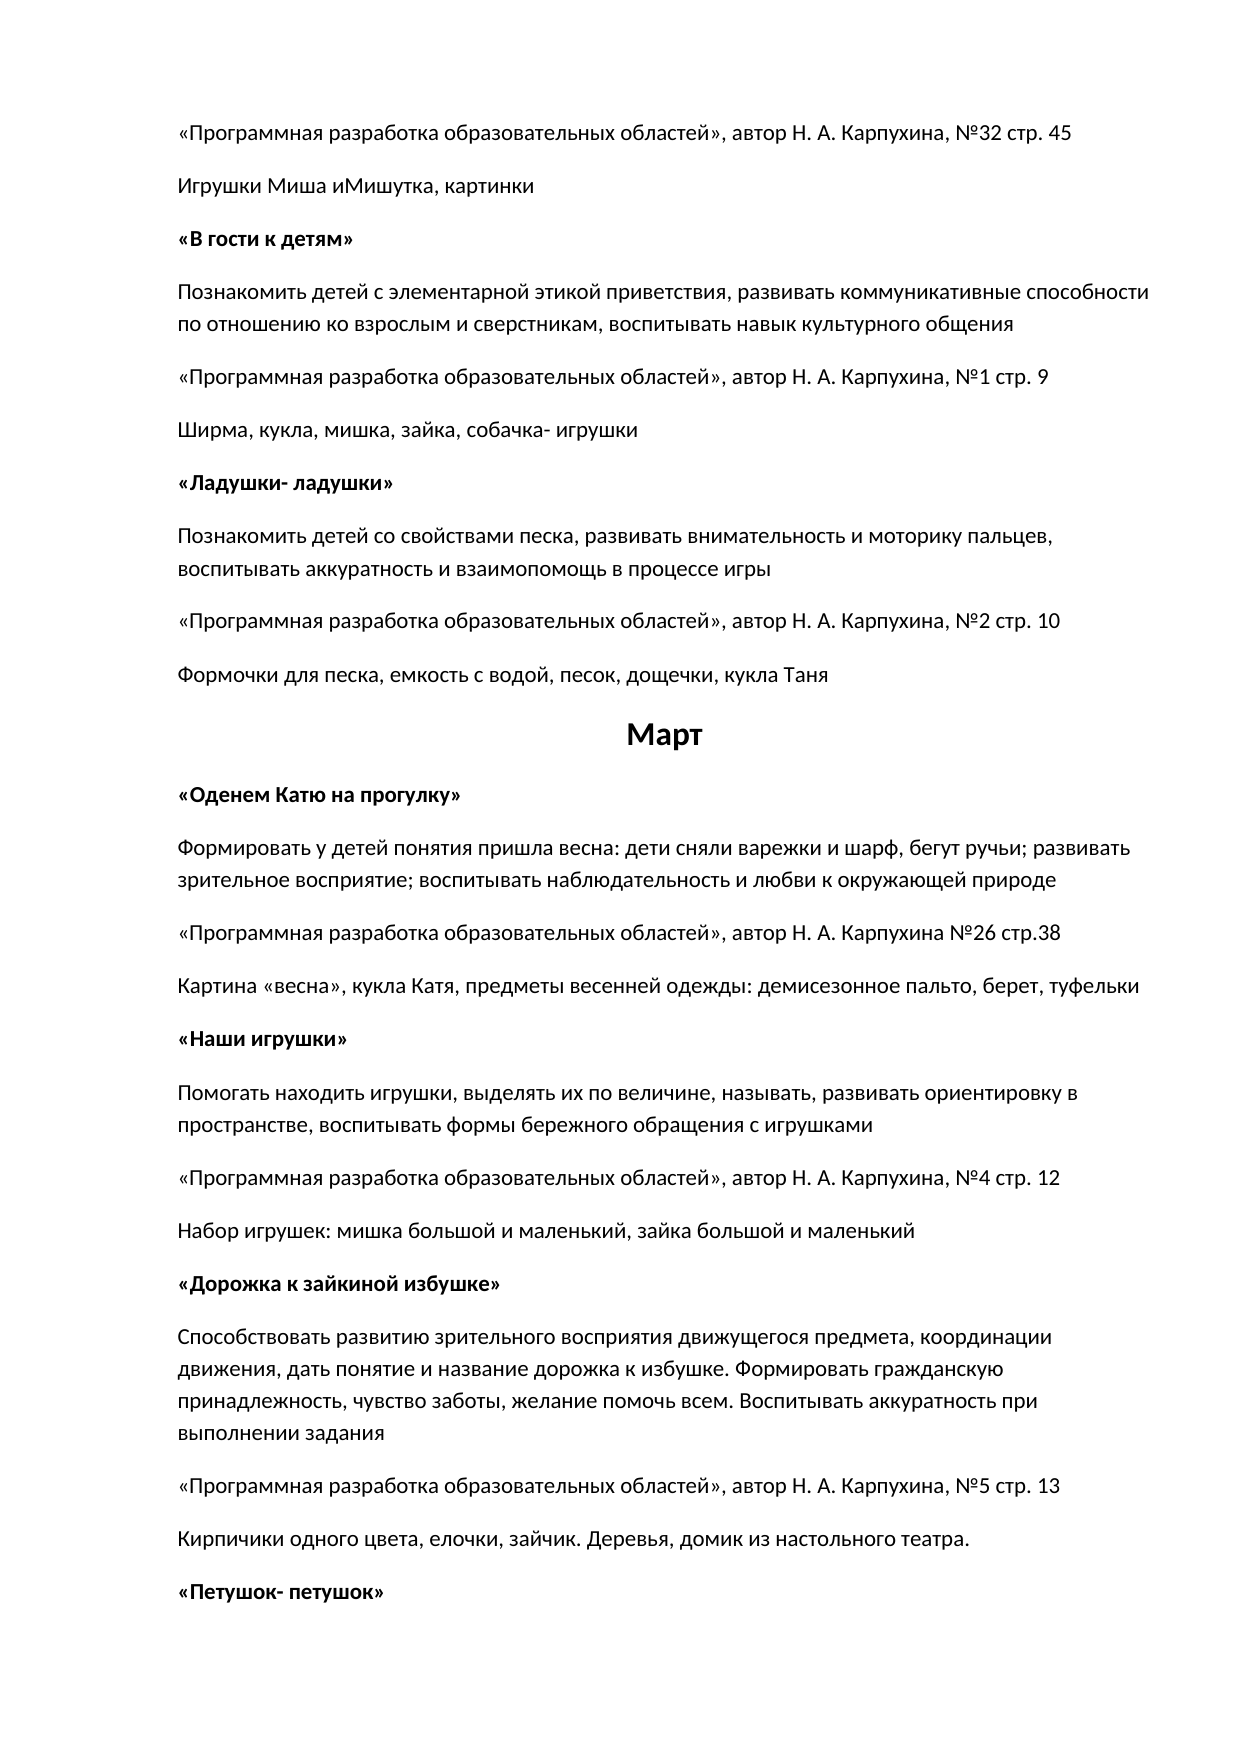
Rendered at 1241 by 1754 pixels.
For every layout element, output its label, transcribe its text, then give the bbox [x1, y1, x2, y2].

text «Программная разработка образовательных областей», автор Н. А. Карпухина, №5 стр. 13 [177, 1471, 1152, 1499]
text Игрушки Миша иМишутка, картинки [177, 171, 1152, 199]
text Кирпичики одного цвета, елочки, зайчик. Деревья, домик из настольного театра. [177, 1524, 1152, 1552]
text Набор игрушек: мишка большой и маленький, зайка большой и маленький [177, 1216, 1152, 1244]
text «Петушок- петушок» [177, 1577, 1152, 1606]
text Ширма, кукла, мишка, зайка, собачка- игрушки [177, 415, 1152, 443]
text Формировать у детей понятия пришла весна: дети сняли варежки и шарф, бегут ручьи; развивать зрительное восприятие; воспитывать наблюдательность и любви к окружающей природе [177, 833, 1152, 893]
text Познакомить детей со свойствами песка, развивать внимательность и моторику пальцев, воспитывать аккуратность и взаимопомощь в процессе игры [177, 521, 1152, 582]
text «Дорожка к зайкиной избушке» [177, 1269, 1152, 1297]
text «Программная разработка образовательных областей», автор Н. А. Карпухина №26 стр.38 [177, 918, 1152, 947]
text Познакомить детей с элементарной этикой приветствия, развивать коммуникативные способности по отношению ко взрослым и сверстникам, воспитывать навык культурного общения [177, 277, 1152, 337]
text «Программная разработка образовательных областей», автор Н. А. Карпухина, №2 стр. 10 [177, 607, 1152, 635]
text Март [177, 713, 1152, 753]
text Картина «весна», кукла Катя, предметы весенней одежды: демисезонное пальто, берет, туфельки [177, 972, 1152, 999]
text «Программная разработка образовательных областей», автор Н. А. Карпухина, №1 стр. 9 [177, 362, 1152, 390]
text Формочки для песка, емкость с водой, песок, дощечки, кукла Таня [177, 660, 1152, 688]
text «Программная разработка образовательных областей», автор Н. А. Карпухина, №32 стр. 45 [177, 118, 1152, 146]
text «Наши игрушки» [177, 1024, 1152, 1053]
text «Программная разработка образовательных областей», автор Н. А. Карпухина, №4 стр. 12 [177, 1163, 1152, 1191]
text «Оденем Катю на прогулку» [177, 780, 1152, 808]
text «В гости к детям» [177, 224, 1152, 252]
text Способствовать развитию зрительного восприятия движущегося предмета, координации движения, дать понятие и название дорожка к избушке. Формировать гражданскую принадлежность, чувство заботы, желание помочь всем. Воспитывать аккуратность при выполнении задания [177, 1322, 1152, 1446]
text Помогать находить игрушки, выделять их по величине, называть, развивать ориентировку в пространстве, воспитывать формы бережного обращения с игрушками [177, 1078, 1152, 1138]
text «Ладушки- ладушки» [177, 468, 1152, 496]
